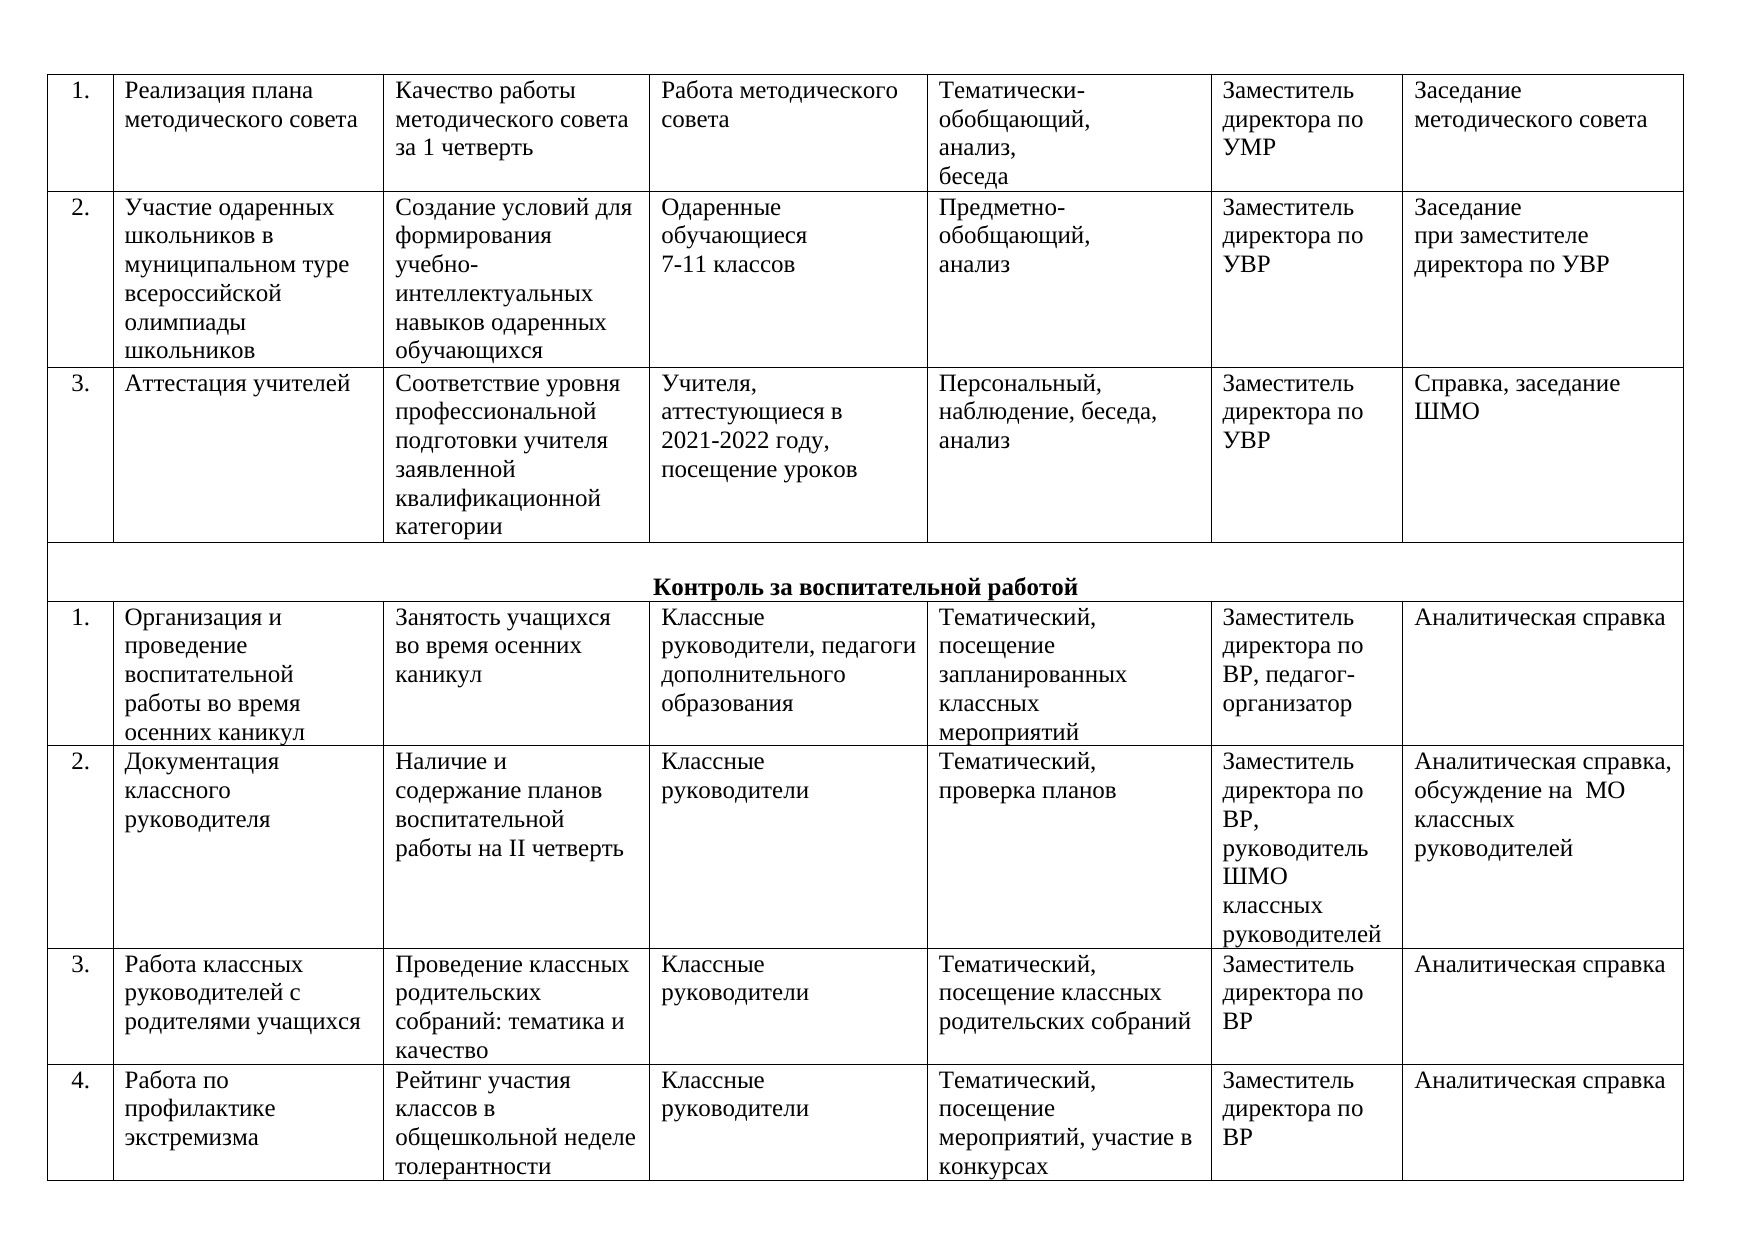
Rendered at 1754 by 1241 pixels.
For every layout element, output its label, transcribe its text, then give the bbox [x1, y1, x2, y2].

table_cell Контроль за воспитательной работой [48, 543, 1683, 601]
table_cell 2. [48, 746, 113, 948]
table_cell 1. [48, 75, 113, 191]
table_cell Классные руководители [650, 746, 927, 948]
table_cell Классные руководители [650, 949, 927, 1064]
table_cell 1. [48, 602, 113, 745]
table_cell Тематический, посещение запланированных классных мероприятий [928, 602, 1211, 745]
table_cell Создание условий для формирования учебно-интеллектуальных навыков одаренных обучающихся [384, 192, 649, 367]
table_cell Качество работы методического совета за 1 четверть [384, 75, 649, 191]
table_cell Проведение классных родительских собраний: тематика и качество [384, 949, 649, 1064]
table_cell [1403, 1065, 1683, 1180]
table_cell Организация и проведение воспитательной работы во время осенних каникул [114, 602, 383, 745]
table_cell Заместитель директора по ВР, руководитель ШМО классных руководителей [1212, 746, 1402, 948]
table_cell Тематически-обобщающий, анализ, беседа [928, 75, 1211, 191]
table_cell Учителя, аттестующиеся в 2021-2022 году, посещение уроков [650, 368, 927, 542]
table_cell Заместитель директора по УВР [1212, 192, 1402, 367]
table_cell Участие одаренных школьников в муниципальном туре всероссийской олимпиады школьников [114, 192, 383, 367]
table_cell Заместитель директора по ВР, педагог-организатор [1212, 602, 1402, 745]
table_cell Аналитическая справка [1403, 949, 1683, 1064]
table_cell 3. [48, 949, 113, 1064]
table_cell Классные руководители, педагоги дополнительного образования [650, 602, 927, 745]
table_cell Реализация плана методического совета [114, 75, 383, 191]
table_cell Справка, заседание ШМО [1403, 368, 1683, 542]
table_cell Работа классных руководителей с родителями учащихся [114, 949, 383, 1064]
table_cell 4. [48, 1065, 113, 1180]
table_cell 2. [48, 192, 113, 367]
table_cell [384, 1065, 649, 1180]
table_cell Заседание при заместителе директора по УВР [1403, 192, 1683, 367]
table_cell Аттестация учителей [114, 368, 383, 542]
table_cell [114, 1065, 383, 1180]
table_cell Предметно-обобщающий, анализ [928, 192, 1211, 367]
table_cell Наличие и содержание планов воспитательной работы на II четверть [384, 746, 649, 948]
table_cell Соответствие уровня профессиональной подготовки учителя заявленной квалификационной категории [384, 368, 649, 542]
table_cell Заседание методического совета [1403, 75, 1683, 191]
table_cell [1212, 1065, 1402, 1180]
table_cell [650, 1065, 927, 1180]
table_cell Занятость учащихся во время осенних каникул [384, 602, 649, 745]
table_cell Документация классного руководителя [114, 746, 383, 948]
table_cell Заместитель директора по УВР [1212, 368, 1402, 542]
table_cell Тематический, посещение классных родительских собраний [928, 949, 1211, 1064]
table_cell Заместитель директора по УМР [1212, 75, 1402, 191]
table_cell Тематический, проверка планов [928, 746, 1211, 948]
table_cell Работа методического совета [650, 75, 927, 191]
table_cell 3. [48, 368, 113, 542]
table_cell Одаренные обучающиеся 7-11 классов [650, 192, 927, 367]
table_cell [928, 1065, 1211, 1180]
table_cell Заместитель директора по ВР [1212, 949, 1402, 1064]
table_cell Персональный, наблюдение, беседа, анализ [928, 368, 1211, 542]
table_cell Аналитическая справка [1403, 602, 1683, 745]
table_cell Аналитическая справка, обсуждение на МО классных руководителей [1403, 746, 1683, 948]
